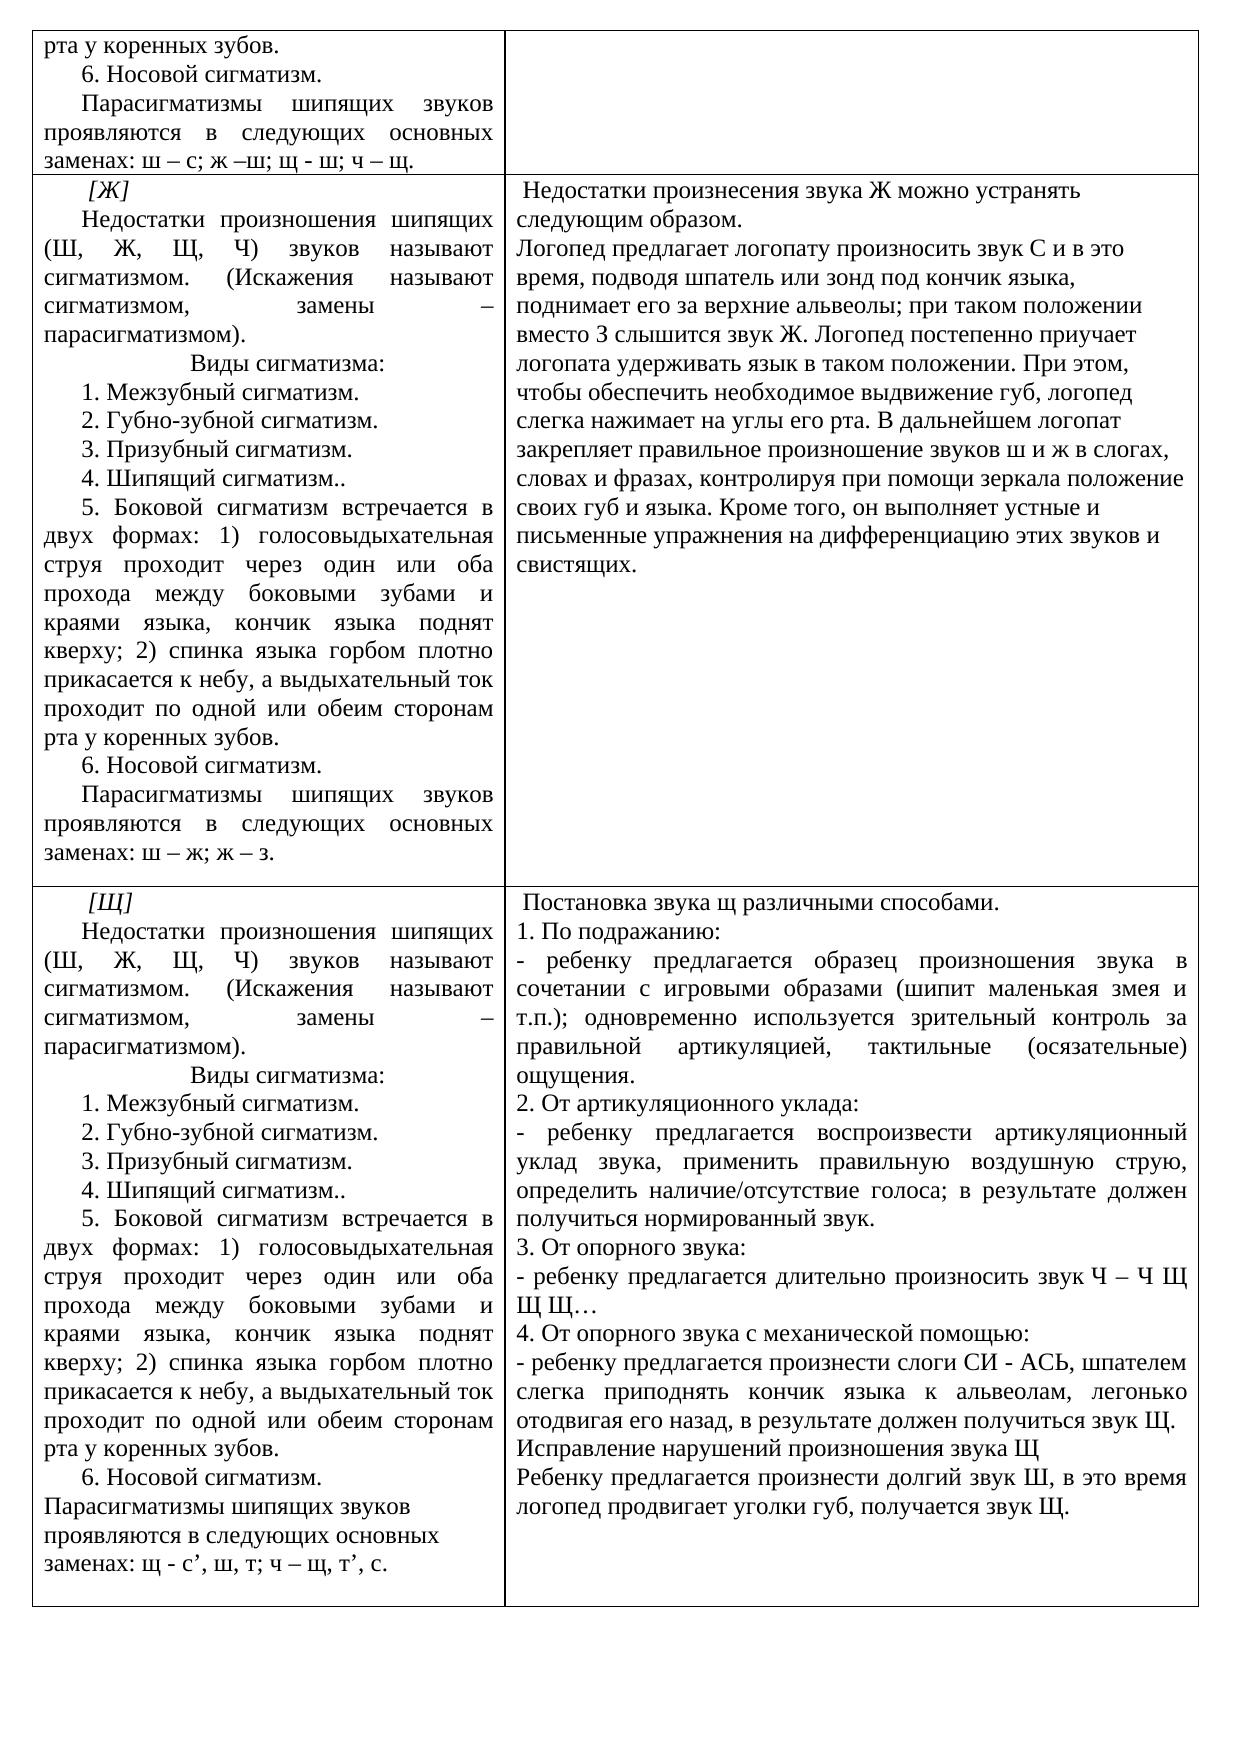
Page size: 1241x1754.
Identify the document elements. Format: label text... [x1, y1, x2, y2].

table_cell Постановка звука щ различными способами. 1. По подражанию: - ребенку предлагается образец произношения звука в сочетании с игровыми образами (шипит маленькая змея и т.п.); одновременно используется зрительный контроль за правильной артикуляцией, тактильные (осязательные) ощущения. 2. От артикуляционного уклада: - ребенку предлагается воспроизвести артикуляционный уклад звука, применить правильную воздушную струю, определить наличие/отсутствие голоса; в результате должен получиться нормированный звук. 3. От опорного звука: - ребенку предлагается длительно произносить звук Ч – Ч Щ Щ Щ… 4. От опорного звука с механической помощью: - ребенку предлагается произнести слоги СИ - АСЬ, шпателем слегка приподнять кончик языка к альвеолам, легонько отодвигая его назад, в результате должен получиться звук Щ. Исправление нарушений произношения звука Щ Ребенку предлагается произнести долгий звук Ш, в это время логопед продвигает уголки губ, получается звук Щ. [506, 887, 1198, 1606]
table_cell [Щ] Недостатки произношения шипящих (Ш, Ж, Щ, Ч) звуков называют сигматизмом. (Искажения называют сигматизмом, замены – парасигматизмом). Виды сигматизма: 1. Межзубный сигматизм. 2. Губно-зубной сигматизм. 3. Призубный сигматизм. 4. Шипящий сигматизм.. 5. Боковой сигматизм встречается в двух формах: 1) голосовыдыхательная струя проходит через один или оба прохода между боковыми зубами и краями языка, кончик языка поднят кверху; 2) спинка языка горбом плотно прикасается к небу, а выдыхательный ток проходит по одной или обеим сторонам рта у коренных зубов. 6. Носовой сигматизм. Парасигматизмы шипящих звуков проявляются в следующих основных заменах: щ - с’, ш, т; ч – щ, т’, с. [33, 887, 504, 1606]
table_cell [506, 31, 1198, 174]
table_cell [33, 31, 504, 174]
table_cell [Ж] Недостатки произношения шипящих (Ш, Ж, Щ, Ч) звуков называют сигматизмом. (Искажения называют сигматизмом, замены – парасигматизмом). Виды сигматизма: 1. Межзубный сигматизм. 2. Губно-зубной сигматизм. 3. Призубный сигматизм. 4. Шипящий сигматизм.. 5. Боковой сигматизм встречается в двух формах: 1) голосовыдыхательная струя проходит через один или оба прохода между боковыми зубами и краями языка, кончик языка поднят кверху; 2) спинка языка горбом плотно прикасается к небу, а выдыхательный ток проходит по одной или обеим сторонам рта у коренных зубов. 6. Носовой сигматизм. Парасигматизмы шипящих звуков проявляются в следующих основных заменах: ш – ж; ж – з. [33, 175, 504, 886]
table_cell Недостатки произнесения звука Ж можно устранять следующим образом. Логопед предлагает логопату произносить звук С и в это время, подводя шпатель или зонд под кончик языка, поднимает его за верхние альвеолы; при таком положении вместо З слышится звук Ж. Логопед постепенно приучает логопата удерживать язык в таком положении. При этом, чтобы обеспечить необходимое выдвижение губ, логопед слегка нажимает на углы его рта. В дальнейшем логопат закрепляет правильное произношение звуков ш и ж в слогах, словах и фразах, контролируя при помощи зеркала положение своих губ и языка. Кроме того, он выполняет устные и письменные упражнения на дифференциацию этих звуков и свистящих. [506, 175, 1198, 886]
